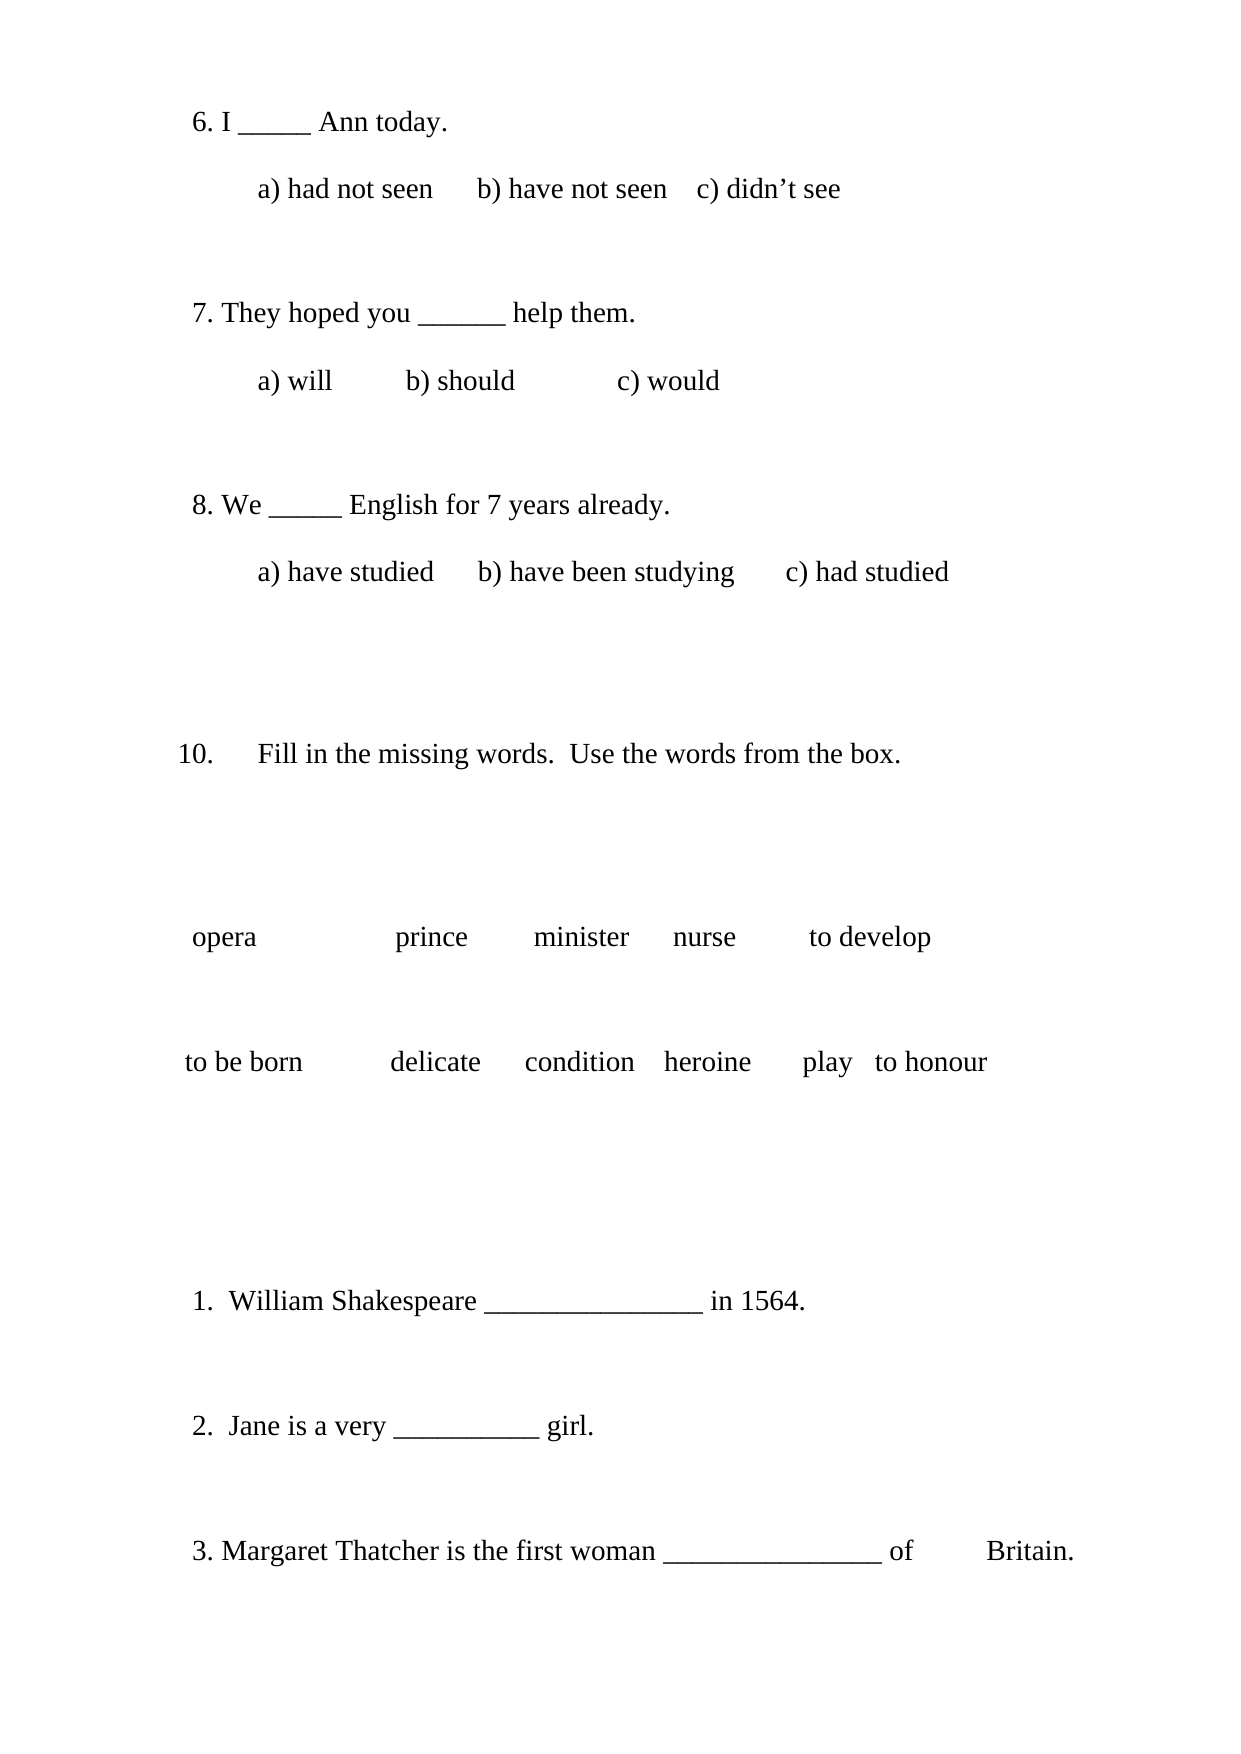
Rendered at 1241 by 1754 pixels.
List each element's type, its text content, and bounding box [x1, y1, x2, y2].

text 7. They hoped you ______ help them. [177, 296, 1152, 329]
text 3. Margaret Thatcher is the first woman _______________ of Britain. [177, 1533, 1152, 1566]
text 6. I _____ Ann today. [177, 104, 1152, 137]
text a) had not seen b) have not seen c) didn’t see [177, 171, 1152, 204]
text opera prince minister nurse to develop [177, 919, 1152, 952]
text 1. William Shakespeare _______________ in 1564. [177, 1283, 1152, 1317]
text 2. Jane is a very __________ girl. [177, 1408, 1152, 1442]
text 10. Fill in the missing words. Use the words from the box. [177, 737, 1152, 770]
text a) have studied b) have been studying c) had studied [177, 554, 1152, 588]
text a) will b) should c) would [177, 363, 1152, 396]
text to be born delicate condition heroine play to honour [177, 1044, 1152, 1077]
text 8. We _____ English for 7 years already. [177, 487, 1152, 521]
